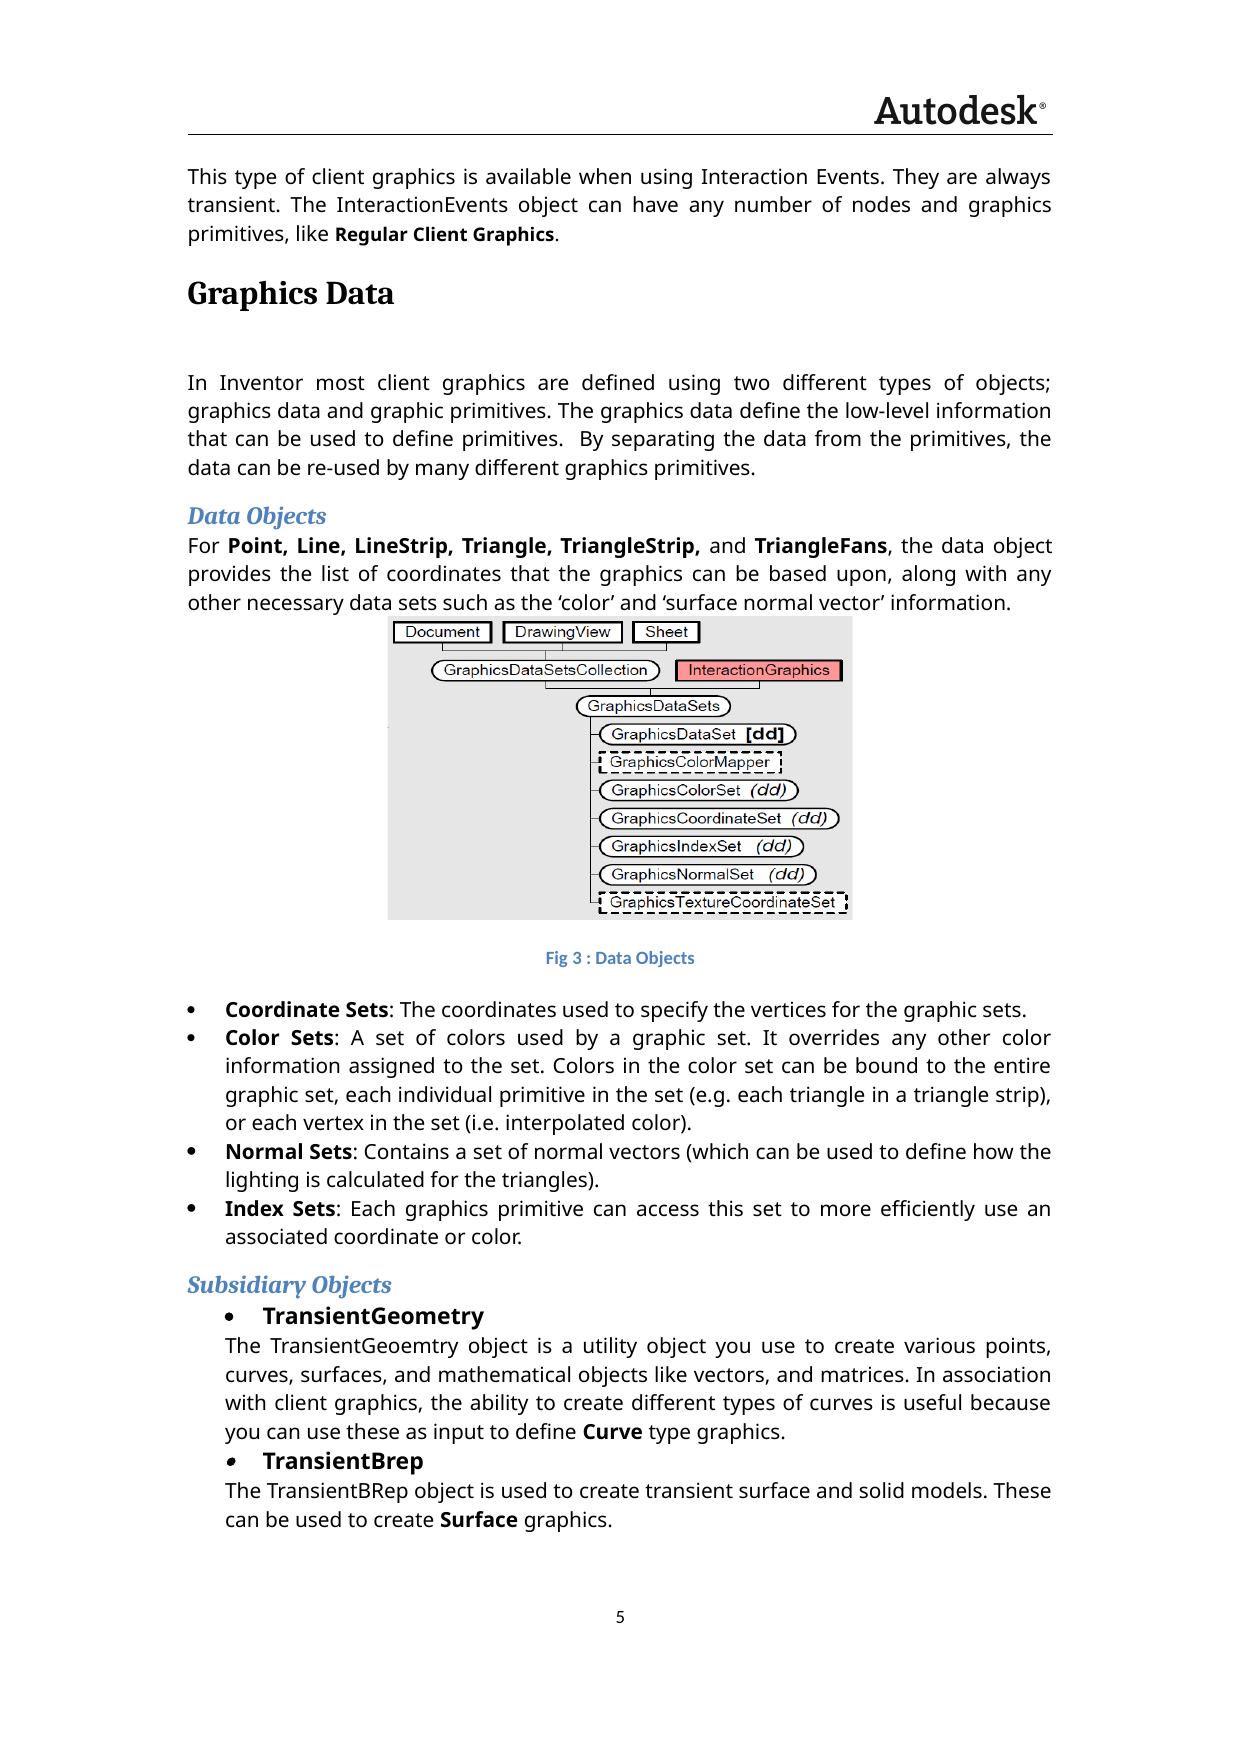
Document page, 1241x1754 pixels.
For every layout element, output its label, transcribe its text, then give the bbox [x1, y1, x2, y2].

text The TransientGeoemtry object is a utility object you use to create various points, curves, surfaces, and mathematical objects like vectors, and matrices. In association with client graphics, the ability to create different types of curves is useful because you can use these as input to define Curve type graphics. [225, 1331, 1053, 1445]
text In Inventor most client graphics are defined using two different types of objects; graphics data and graphic primitives. The graphics data define the low-level information that can be used to define primitives. By separating the data from the primitives, the data can be re-used by many different graphics primitives. [187, 368, 1053, 481]
list TransientBrep [225, 1445, 1053, 1476]
list Coordinate Sets: The coordinates used to specify the vertices for the graphic sets. [187, 995, 1053, 1023]
text For Point, Line, LineStrip, Triangle, TriangleStrip, and TriangleFans, the data object provides the list of coordinates that the graphics can be based upon, along with any other necessary data sets such as the ‘color’ and ‘surface normal vector’ information. [187, 531, 1053, 616]
list Normal Sets: Contains a set of normal vectors (which can be used to define how the lighting is calculated for the triangles). [187, 1137, 1053, 1194]
text Fig 3 : Data Objects [187, 941, 1053, 974]
picture [862, 88, 1053, 132]
subtitle Graphics Data [187, 274, 1053, 313]
list TransientGeometry [225, 1300, 1053, 1331]
list Index Sets: Each graphics primitive can access this set to more efficiently use an associated coordinate or color. [187, 1194, 1053, 1251]
subtitle Data Objects [187, 502, 1053, 531]
picture [387, 616, 853, 920]
text This type of client graphics is available when using Interaction Events. They are always transient. The InteractionEvents object can have any number of nodes and graphics primitives, like Regular Client Graphics. [187, 162, 1053, 247]
subtitle Subsidiary Objects [187, 1271, 1053, 1300]
list Color Sets: A set of colors used by a graphic set. It overrides any other color information assigned to the set. Colors in the color set can be bound to the entire graphic set, each individual primitive in the set (e.g. each triangle in a triangle strip), or each vertex in the set (i.e. interpolated color). [187, 1023, 1053, 1137]
text The TransientBRep object is used to create transient surface and solid models. These can be used to create Surface graphics. [225, 1476, 1053, 1533]
